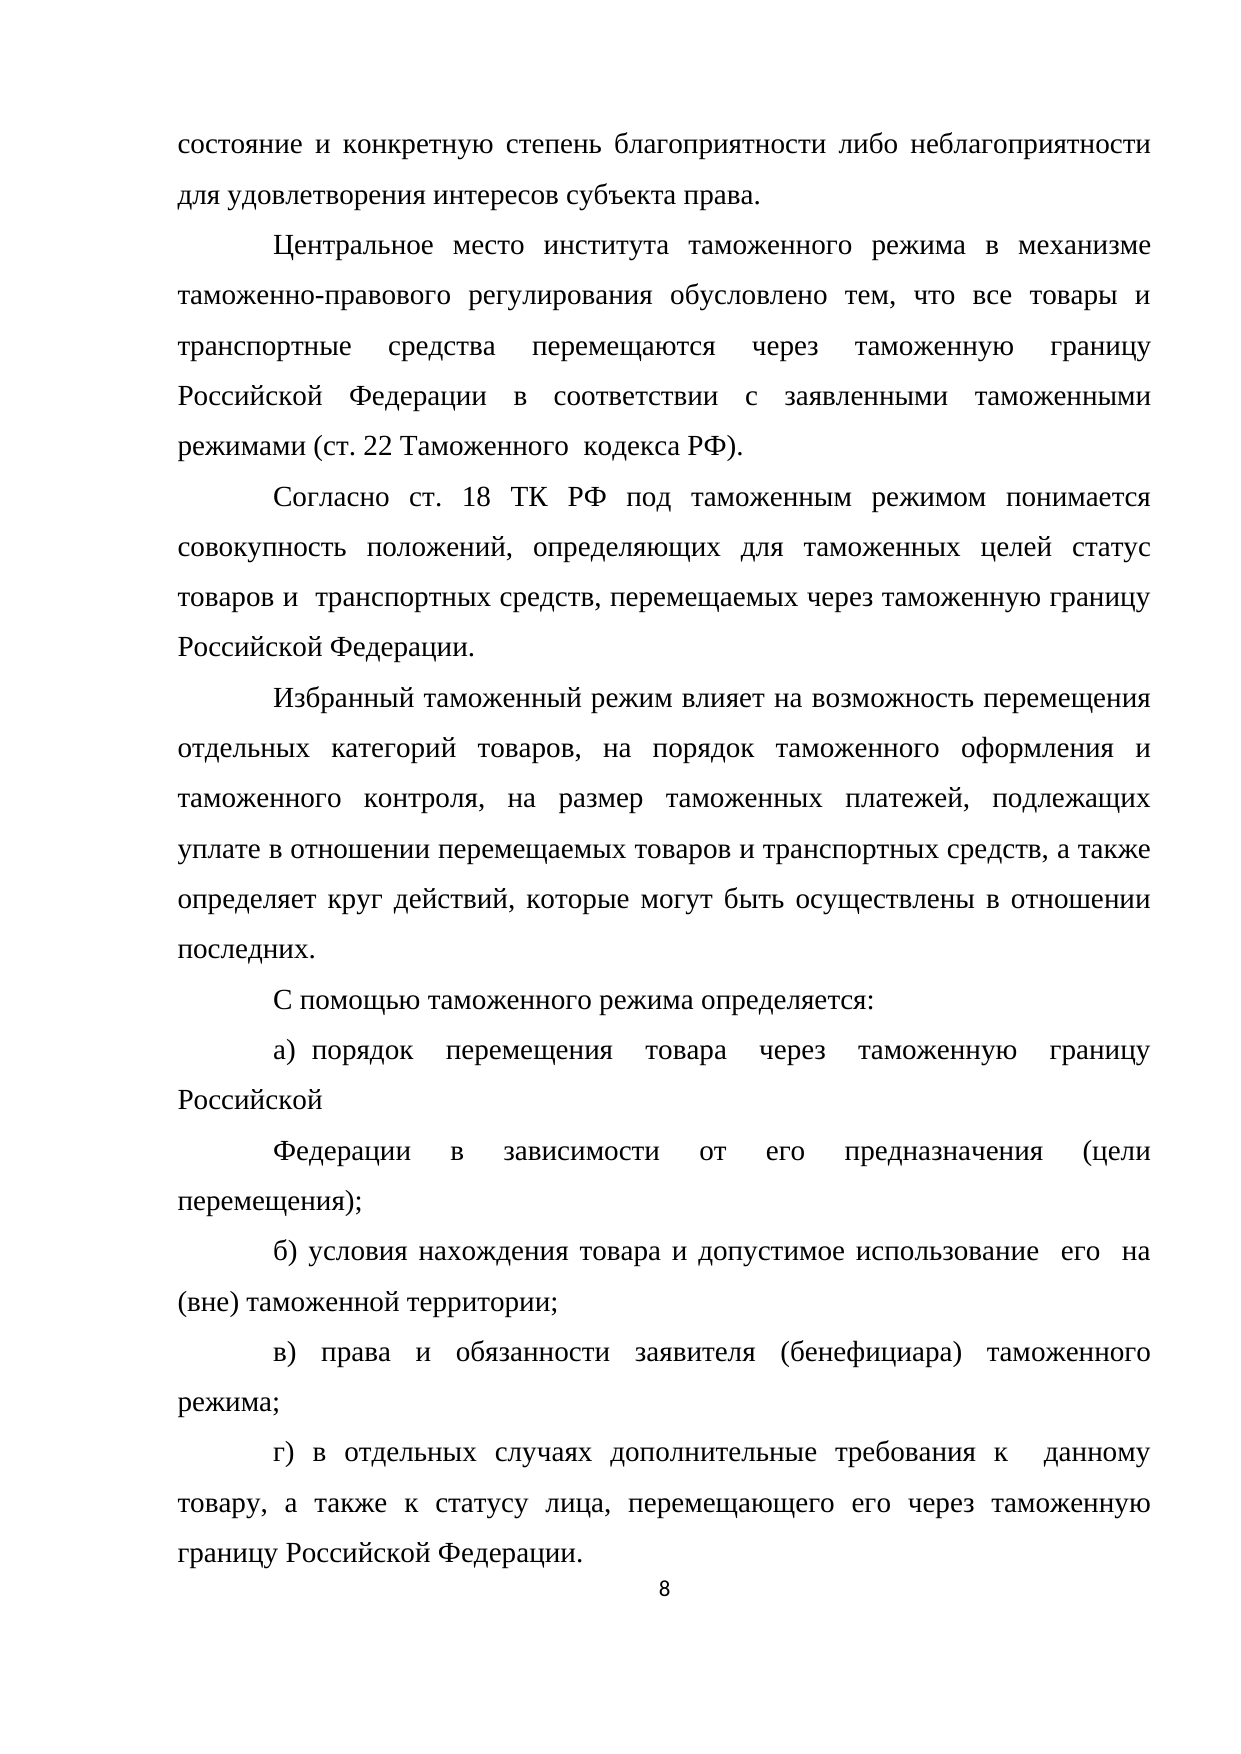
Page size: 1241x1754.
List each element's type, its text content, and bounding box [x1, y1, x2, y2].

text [177, 126, 1152, 210]
text в) права и обязанности заявителя (бенефициара) таможенного режима; [177, 1334, 1152, 1418]
text Федерации в зависимости от его предназначения (цели перемещения); [177, 1133, 1152, 1217]
text Согласно ст. 18 ТК РФ под таможенным режимом понимается совокупность положений, определяющих для таможенных целей статус товаров и транспортных средств, перемещаемых через таможенную границу Российской Федерации. [177, 479, 1152, 663]
text С помощью таможенного режима определяется: [177, 982, 1152, 1015]
text б) условия нахождения товара и допустимое использование его на (вне) таможенной территории; [177, 1233, 1152, 1317]
text а) порядок перемещения товара через таможенную границу Российской [177, 1032, 1152, 1116]
text г) в отдельных случаях дополнительные требования к данному товару, а также к статусу лица, перемещающего его через таможенную границу Российской Федерации. [177, 1434, 1152, 1569]
text Центральное место института таможенного режима в механизме таможенно-правового регулирования обусловлено тем, что все товары и транспортные средства перемещаются через таможенную границу Российской Федерации в соответствии с заявленными таможенными режимами (ст. 22 Таможенного кодекса РФ). [177, 227, 1152, 462]
text Избранный таможенный режим влияет на возможность перемещения отдельных категорий товаров, на порядок таможенного оформления и таможенного контроля, на размер таможенных платежей, подлежащих уплате в отношении перемещаемых товаров и транспортных средств, а также определяет круг действий, которые могут быть осуществлены в отношении последних. [177, 680, 1152, 965]
